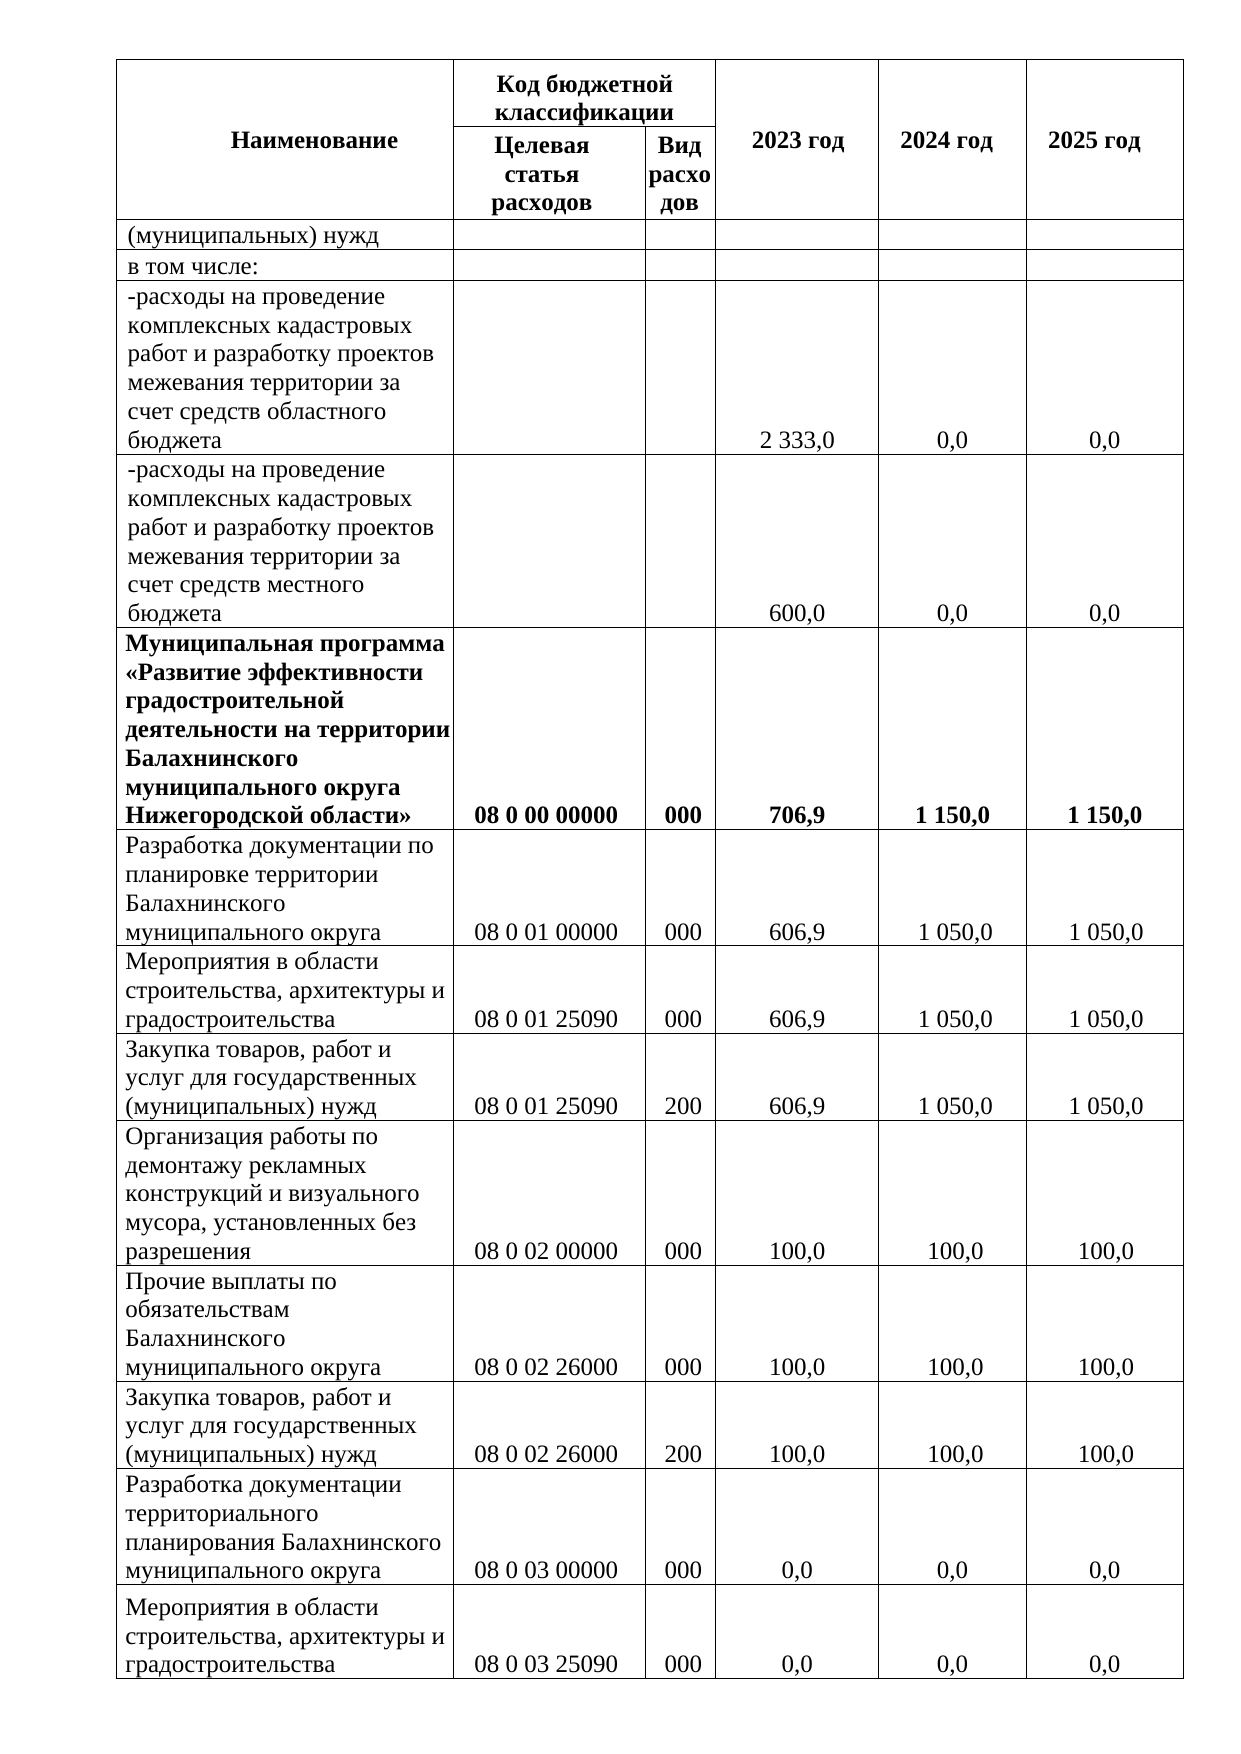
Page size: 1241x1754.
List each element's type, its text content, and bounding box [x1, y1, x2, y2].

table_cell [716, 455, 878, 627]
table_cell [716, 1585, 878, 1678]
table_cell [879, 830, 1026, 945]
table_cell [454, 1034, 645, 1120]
table_header Код бюджетной классификации [454, 60, 715, 126]
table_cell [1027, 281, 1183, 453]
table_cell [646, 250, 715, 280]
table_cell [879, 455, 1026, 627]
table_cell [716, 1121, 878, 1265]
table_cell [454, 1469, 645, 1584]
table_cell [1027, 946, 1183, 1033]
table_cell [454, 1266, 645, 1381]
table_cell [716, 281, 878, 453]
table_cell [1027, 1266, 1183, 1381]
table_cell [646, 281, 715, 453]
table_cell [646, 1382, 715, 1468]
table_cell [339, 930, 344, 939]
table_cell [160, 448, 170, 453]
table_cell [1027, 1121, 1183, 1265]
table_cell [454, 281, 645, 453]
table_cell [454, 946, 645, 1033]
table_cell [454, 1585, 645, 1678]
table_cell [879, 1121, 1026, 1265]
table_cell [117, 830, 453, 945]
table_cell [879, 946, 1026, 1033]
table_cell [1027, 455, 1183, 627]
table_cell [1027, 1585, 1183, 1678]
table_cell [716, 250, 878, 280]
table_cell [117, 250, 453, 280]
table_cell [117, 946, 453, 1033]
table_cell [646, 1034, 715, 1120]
table_header 2025 год [1027, 60, 1183, 219]
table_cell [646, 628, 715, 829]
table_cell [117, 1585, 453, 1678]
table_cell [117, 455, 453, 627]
table_header Наименование [117, 60, 453, 219]
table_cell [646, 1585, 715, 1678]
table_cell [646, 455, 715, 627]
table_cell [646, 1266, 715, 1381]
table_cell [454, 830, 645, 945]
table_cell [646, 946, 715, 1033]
table_cell Целевая статья расходов [454, 127, 645, 219]
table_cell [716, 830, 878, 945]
table_header 2024 год [879, 60, 1026, 219]
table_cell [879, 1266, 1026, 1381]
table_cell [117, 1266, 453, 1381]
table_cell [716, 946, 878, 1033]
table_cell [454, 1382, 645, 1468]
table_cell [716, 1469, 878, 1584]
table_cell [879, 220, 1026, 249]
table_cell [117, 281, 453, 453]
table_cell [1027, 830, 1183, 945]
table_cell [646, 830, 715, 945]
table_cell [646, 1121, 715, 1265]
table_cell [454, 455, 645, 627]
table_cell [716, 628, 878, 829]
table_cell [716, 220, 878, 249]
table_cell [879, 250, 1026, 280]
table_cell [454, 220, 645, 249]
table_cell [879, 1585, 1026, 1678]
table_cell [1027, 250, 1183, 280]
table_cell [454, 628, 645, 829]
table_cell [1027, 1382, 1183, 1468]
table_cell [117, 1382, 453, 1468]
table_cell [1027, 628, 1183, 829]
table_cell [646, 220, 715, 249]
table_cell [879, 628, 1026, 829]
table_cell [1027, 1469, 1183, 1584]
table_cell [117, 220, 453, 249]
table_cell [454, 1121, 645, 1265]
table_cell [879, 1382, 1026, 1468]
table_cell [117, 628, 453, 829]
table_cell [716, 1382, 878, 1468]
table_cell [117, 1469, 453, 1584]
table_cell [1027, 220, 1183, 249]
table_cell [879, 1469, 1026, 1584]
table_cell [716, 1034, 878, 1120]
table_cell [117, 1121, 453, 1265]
table_cell Вид расходов [646, 127, 715, 219]
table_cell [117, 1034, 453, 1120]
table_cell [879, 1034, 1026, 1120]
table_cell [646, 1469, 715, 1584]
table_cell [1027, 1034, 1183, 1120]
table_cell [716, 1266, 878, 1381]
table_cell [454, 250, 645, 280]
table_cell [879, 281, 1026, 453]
table_header 2023 год [716, 60, 878, 219]
